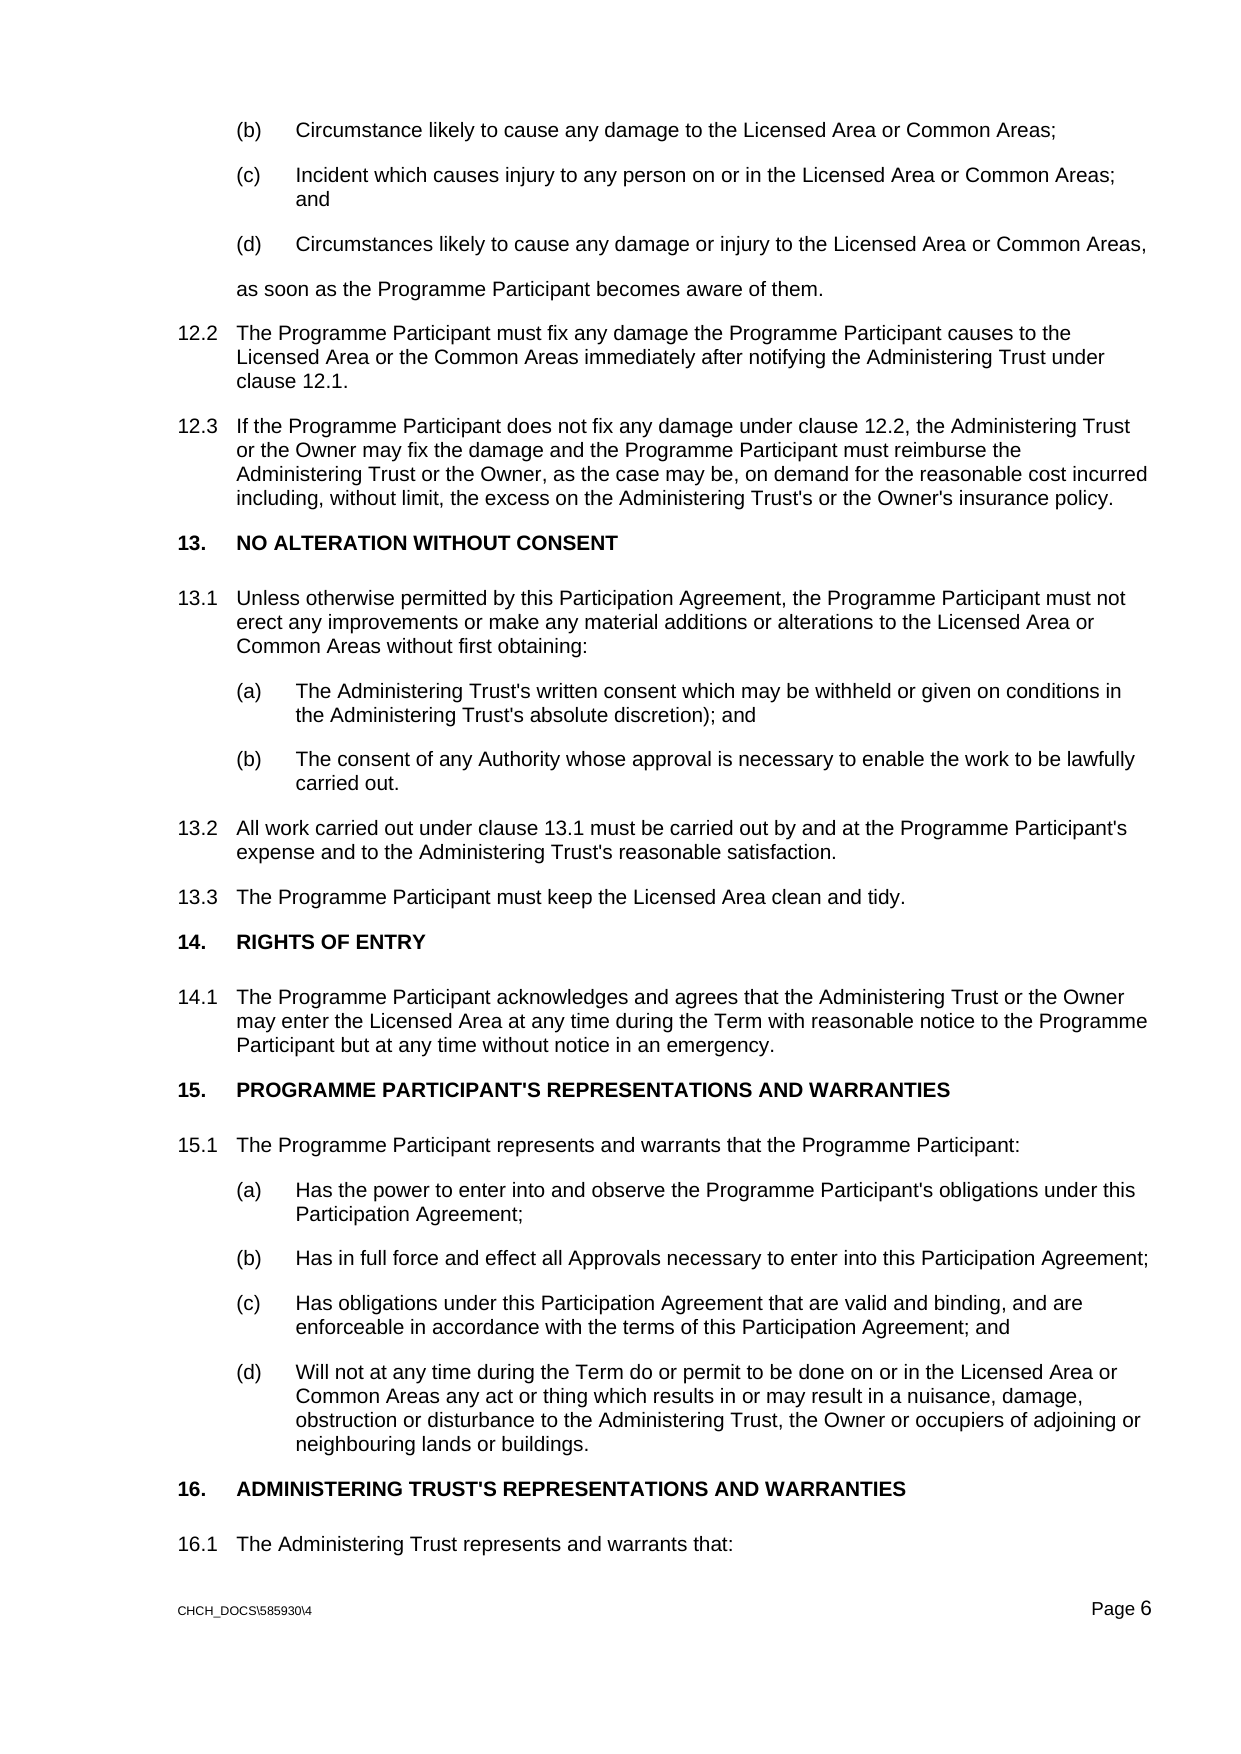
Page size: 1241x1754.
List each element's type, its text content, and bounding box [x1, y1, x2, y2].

subtitle The Administering Trust's written consent which may be withheld or given on conditions in the Administering Trust's absolute discretion); and [236, 678, 1152, 726]
subtitle If the Programme Participant does not fix any damage under clause 12.2, the Administering Trust or the Owner may fix the damage and the Programme Participant must reimburse the Administering Trust or the Owner, as the case may be, on demand for the reasonable cost incurred including, without limit, the excess on the Administering Trust's or the Owner's insurance policy. [177, 414, 1152, 510]
subtitle Has in full force and effect all Approvals necessary to enter into this Participation Agreement; [236, 1246, 1152, 1270]
subtitle ADMINISTERING TRUST'S REPRESENTATIONS AND WARRANTIES [177, 1476, 1152, 1500]
subtitle All work carried out under clause 13.1 must be carried out by and at the Programme Participant's expense and to the Administering Trust's reasonable satisfaction. [177, 816, 1152, 864]
subtitle The Programme Participant must keep the Licensed Area clean and tidy. [177, 885, 1152, 909]
subtitle The Programme Participant acknowledges and agrees that the Administering Trust or the Owner may enter the Licensed Area at any time during the Term with reasonable notice to the Programme Participant but at any time without notice in an emergency. [177, 985, 1152, 1057]
subtitle The Programme Participant represents and warrants that the Programme Participant: [177, 1133, 1152, 1157]
subtitle Circumstances likely to cause any damage or injury to the Licensed Area or Common Areas, [236, 232, 1152, 256]
subtitle Will not at any time during the Term do or permit to be done on or in the Licensed Area or Common Areas any act or thing which results in or may result in a nuisance, damage, obstruction or disturbance to the Administering Trust, the Owner or occupiers of adjoining or neighbouring lands or buildings. [236, 1360, 1152, 1456]
subtitle Has obligations under this Participation Agreement that are valid and binding, and are enforceable in accordance with the terms of this Participation Agreement; and [236, 1291, 1152, 1339]
subtitle NO ALTERATION WITHOUT CONSENT [177, 531, 1152, 554]
subtitle PROGRAMME PARTICIPANT'S REPRESENTATIONS AND WARRANTIES [177, 1077, 1152, 1101]
subtitle Incident which causes injury to any person on or in the Licensed Area or Common Areas; and [236, 163, 1152, 211]
subtitle Has the power to enter into and observe the Programme Participant's obligations under this Participation Agreement; [236, 1177, 1152, 1225]
subtitle The consent of any Authority whose approval is necessary to enable the work to be lawfully carried out. [236, 747, 1152, 795]
subtitle The Administering Trust represents and warrants that: [177, 1532, 1152, 1556]
subtitle The Programme Participant must fix any damage the Programme Participant causes to the Licensed Area or the Common Areas immediately after notifying the Administering Trust under clause 12.1. [177, 321, 1152, 393]
subtitle Unless otherwise permitted by this Participation Agreement, the Programme Participant must not erect any improvements or make any material additions or alterations to the Licensed Area or Common Areas without first obtaining: [177, 586, 1152, 658]
subtitle RIGHTS OF ENTRY [177, 929, 1152, 953]
subtitle Circumstance likely to cause any damage to the Licensed Area or Common Areas; [236, 118, 1152, 142]
text as soon as the Programme Participant becomes aware of them. [236, 276, 1152, 300]
